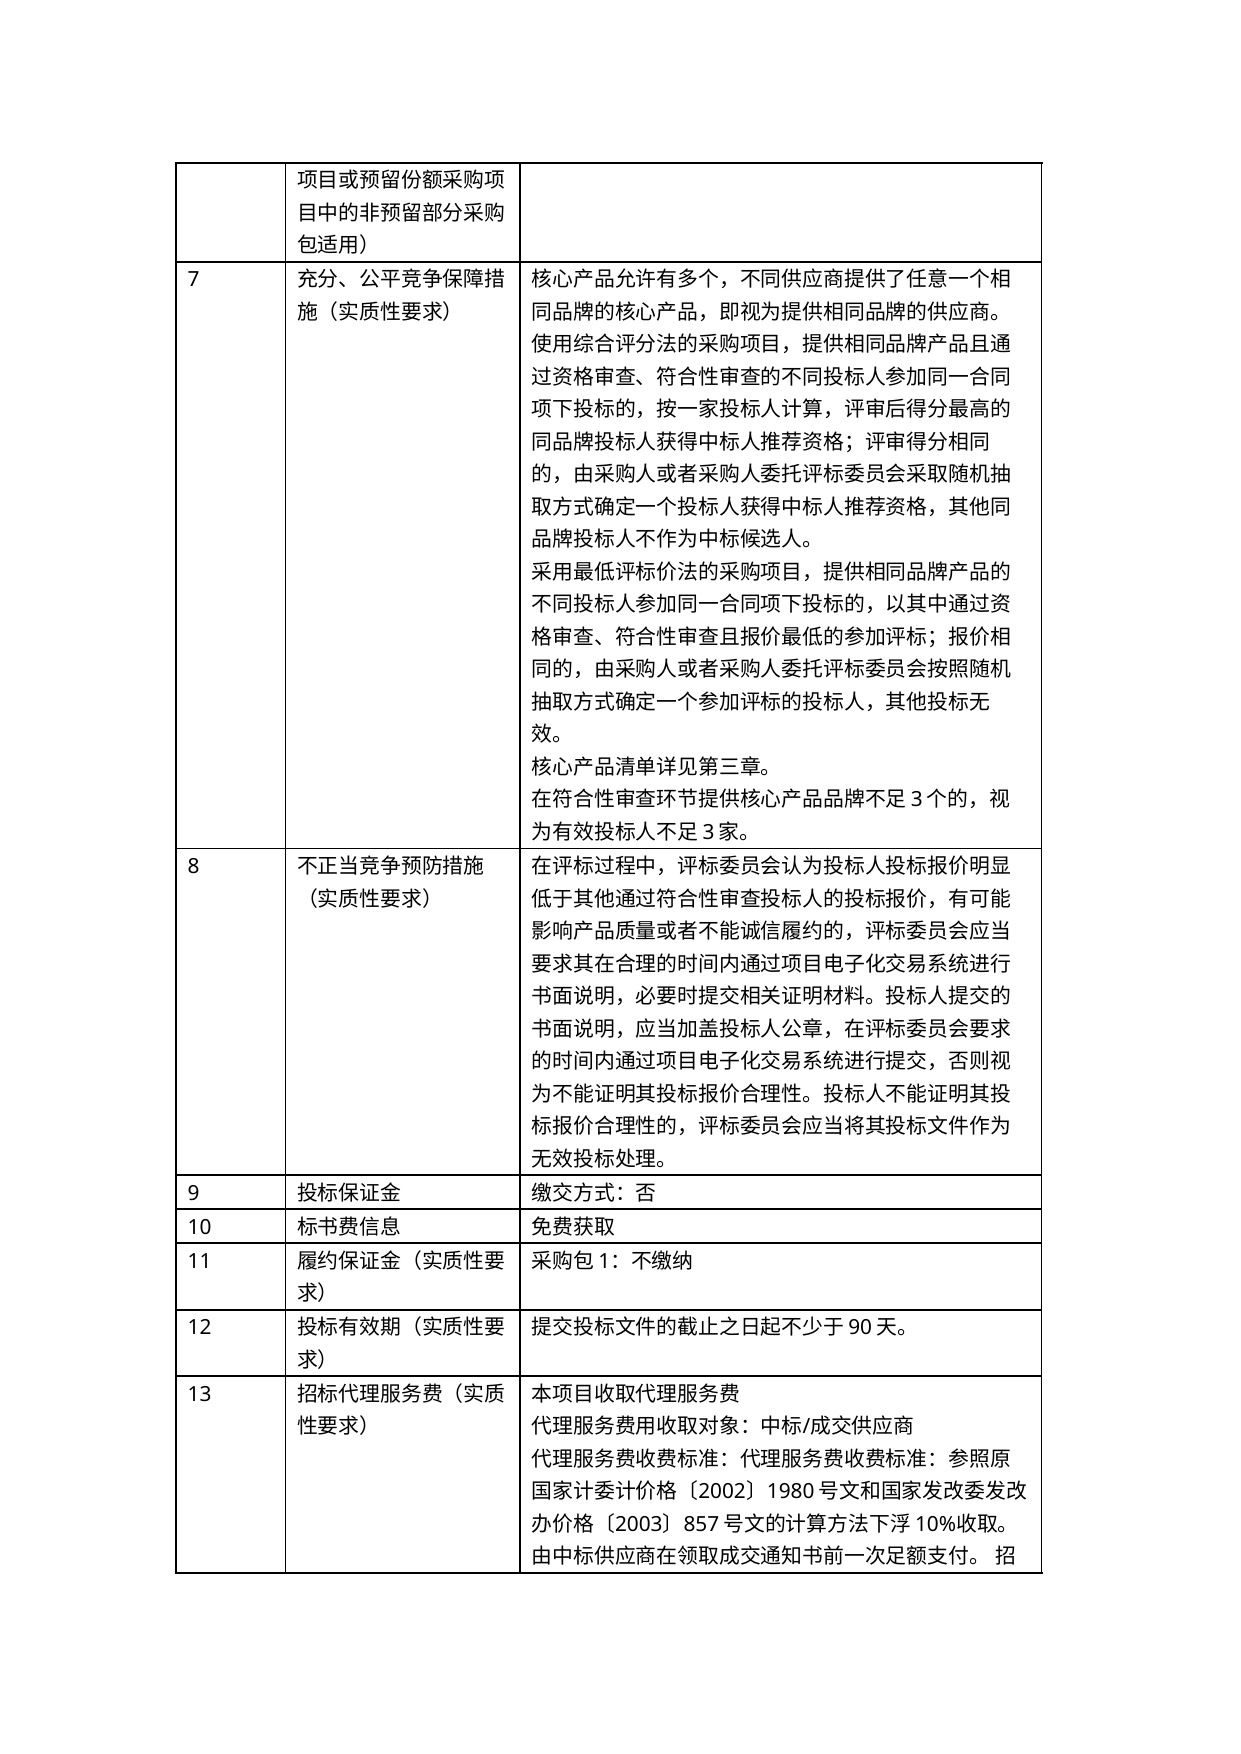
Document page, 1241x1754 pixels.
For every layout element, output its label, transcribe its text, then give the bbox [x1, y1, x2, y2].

table_cell 履约保证金（实质性要求） [286, 1244, 519, 1309]
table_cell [521, 1377, 1041, 1572]
table_cell 12 [177, 1311, 285, 1375]
table_cell 不正当竞争预防措施（实质性要求） [286, 849, 519, 1174]
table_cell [286, 164, 519, 261]
table_cell 在评标过程中，评标委员会认为投标人投标报价明显低于其他通过符合性审查投标人的投标报价，有可能影响产品质量或者不能诚信履约的，评标委员会应当要求其在合理的时间内通过项目电子化交易系统进行书面说明，必要时提交相关证明材料。投标人提交的书面说明，应当加盖投标人公章，在评标委员会要求的时间内通过项目电子化交易系统进行提交，否则视为不能证明其投标报价合理性。投标人不能证明其投标报价合理性的，评标委员会应当将其投标文件作为无效投标处理。 [521, 849, 1041, 1174]
table_cell 13 [177, 1377, 285, 1572]
table_cell 采购包1：不缴纳 [521, 1244, 1041, 1309]
table_cell 9 [177, 1176, 285, 1208]
table_cell 免费获取 [521, 1210, 1041, 1242]
table_cell 充分、公平竞争保障措施（实质性要求） [286, 263, 519, 848]
table_cell 投标保证金 [286, 1176, 519, 1208]
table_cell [521, 164, 1041, 261]
table_cell 7 [177, 263, 285, 848]
table_cell 提交投标文件的截止之日起不少于90天。 [521, 1311, 1041, 1375]
table_cell 8 [177, 849, 285, 1174]
table_cell 标书费信息 [286, 1210, 519, 1242]
table_cell 缴交方式：否 [521, 1176, 1041, 1208]
table_cell 招标代理服务费（实质性要求） [286, 1377, 519, 1572]
table_cell 投标有效期（实质性要求） [286, 1311, 519, 1375]
table_cell 11 [177, 1244, 285, 1309]
table_cell 10 [177, 1210, 285, 1242]
table_cell 6 [177, 164, 285, 261]
table_cell 核心产品允许有多个，不同供应商提供了任意一个相同品牌的核心产品，即视为提供相同品牌的供应商。 使用综合评分法的采购项目，提供相同品牌产品且通过资格审查、符合性审查的不同投标人参加同一合同项下投标的，按一家投标人计算，评审后得分最高的同品牌投标人获得中标人推荐资格；评审得分相同的，由采购人或者采购人委托评标委员会采取随机抽取方式确定一个投标人获得中标人推荐资格，其他同品牌投标人不作为中标候选人。 采用最低评标价法的采购项目，提供相同品牌产品的不同投标人参加同一合同项下投标的，以其中通过资格审查、符合性审查且报价最低的参加评标；报价相同的，由采购人或者采购人委托评标委员会按照随机抽取方式确定一个参加评标的投标人，其他投标无效。 核心产品清单详见第三章。 在符合性审查环节提供核心产品品牌不足3个的，视为有效投标人不足3家。 [521, 263, 1041, 848]
